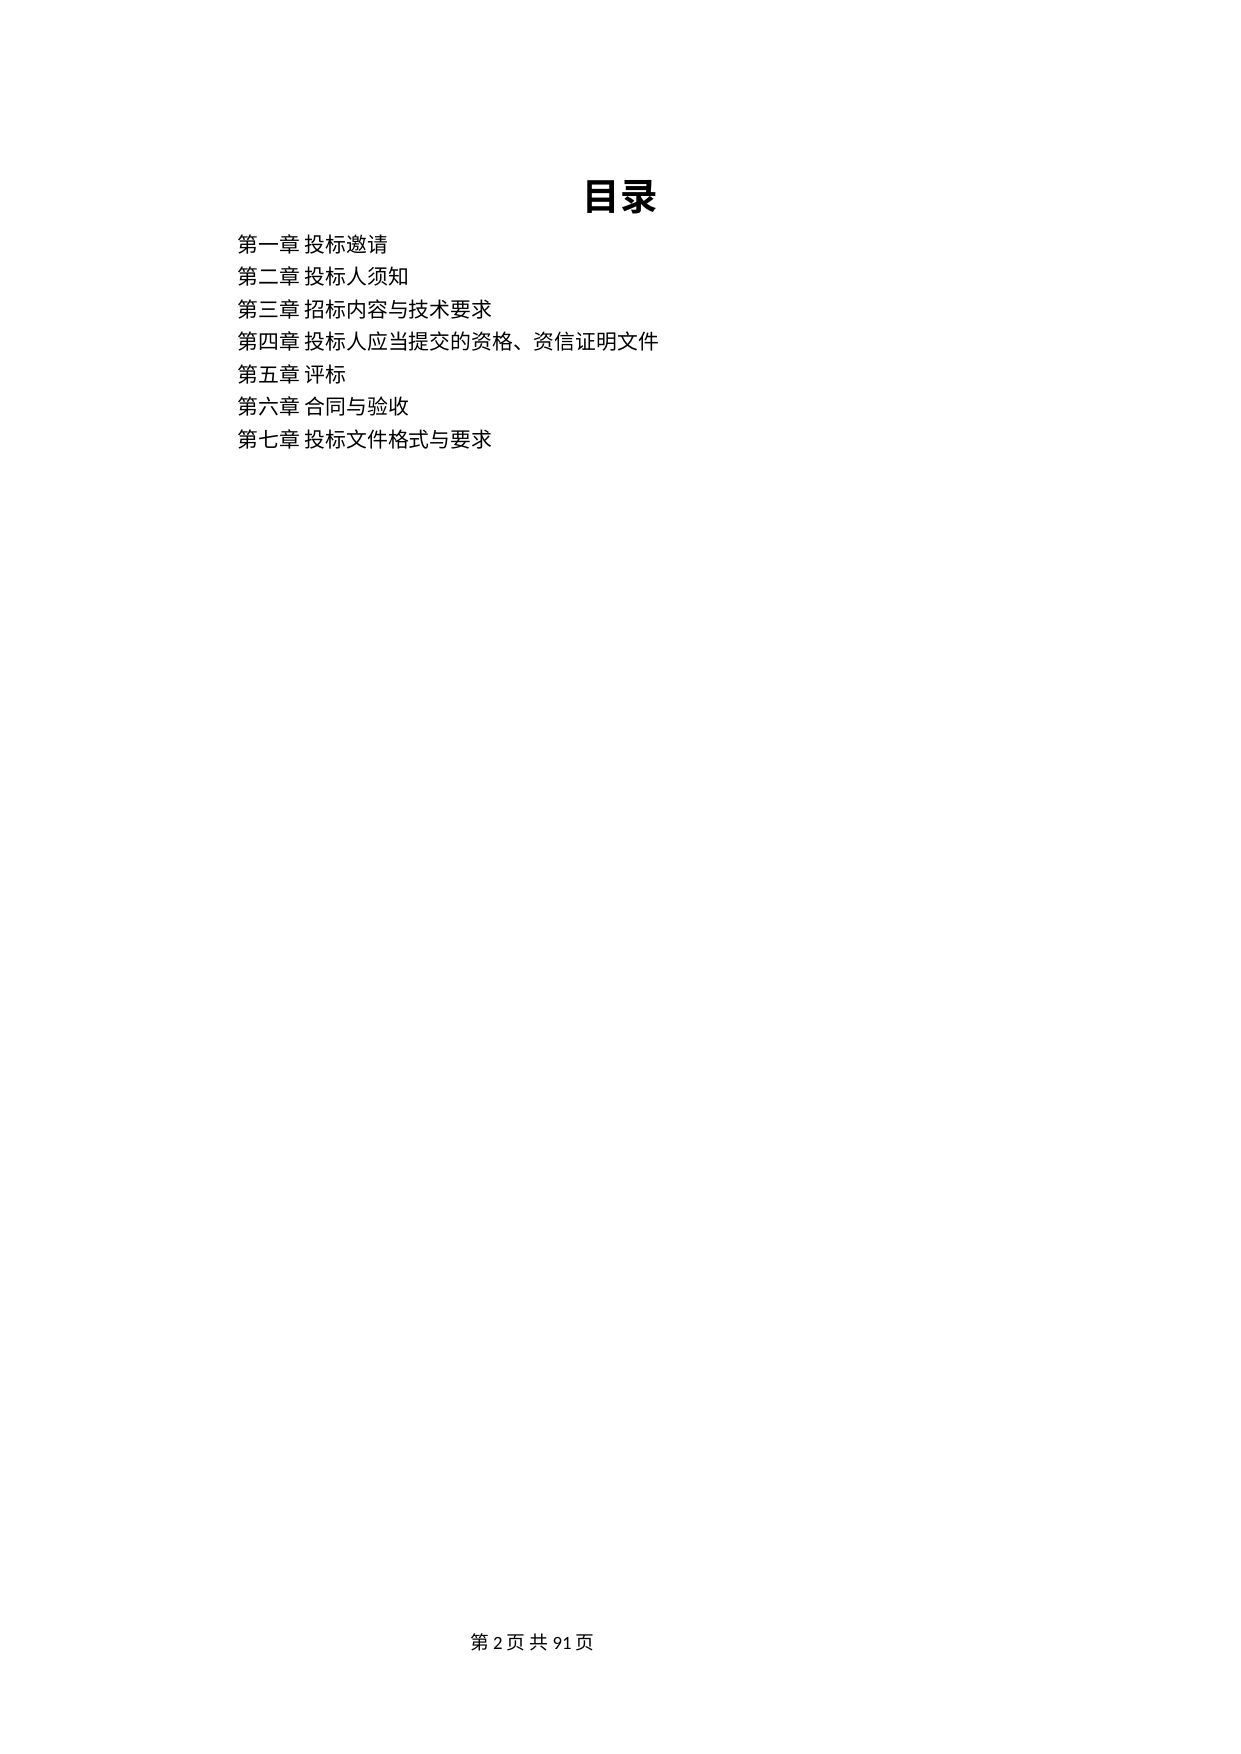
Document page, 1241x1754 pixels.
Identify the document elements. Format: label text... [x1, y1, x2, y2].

text 第七章 投标文件格式与要求 [187, 422, 1053, 454]
text 目录 [187, 162, 1053, 227]
text 第三章 招标内容与技术要求 [187, 292, 1053, 324]
text 第六章 合同与验收 [187, 389, 1053, 422]
text 第四章 投标人应当提交的资格、资信证明文件 [187, 324, 1053, 357]
text 第二章 投标人须知 [187, 259, 1053, 292]
text 第一章 投标邀请 [187, 227, 1053, 259]
text 第五章 评标 [187, 357, 1053, 389]
